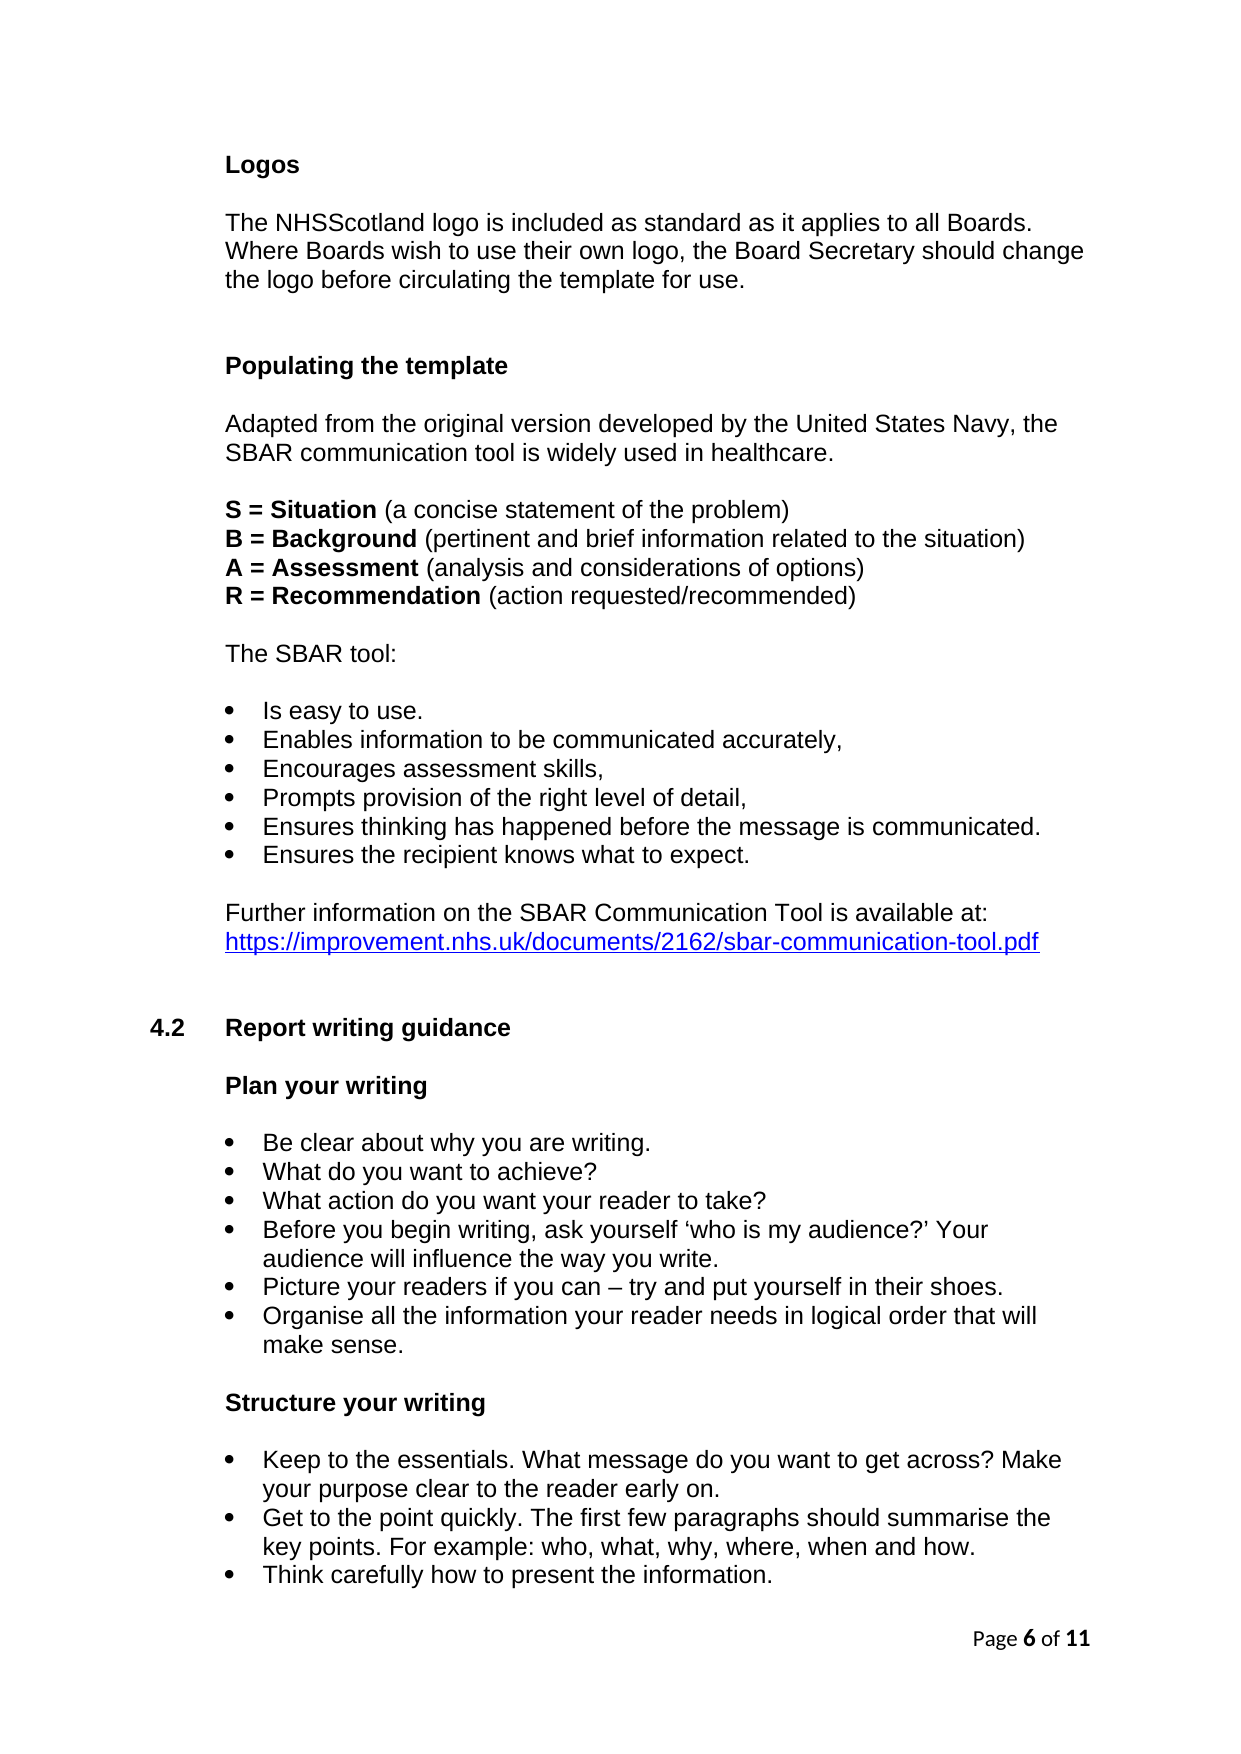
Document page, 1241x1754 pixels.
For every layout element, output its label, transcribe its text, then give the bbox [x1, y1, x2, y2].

list Organise all the information your reader needs in logical order that will make sense. [225, 1301, 1090, 1359]
text https://improvement.nhs.uk/documents/2162/sbar-communication-tool.pdf [225, 927, 1090, 956]
text Populating the template [150, 351, 1090, 380]
text Plan your writing [225, 1071, 1090, 1099]
text Adapted from the original version developed by the United States Navy, the SBAR communication tool is widely used in healthcare. [225, 409, 1090, 466]
list Is easy to use. [225, 696, 1090, 725]
list Before you begin writing, ask yourself ‘who is my audience?’ Your audience will influence the way you write. [225, 1215, 1090, 1272]
text Structure your writing [225, 1387, 1090, 1416]
text B = Background (pertinent and brief information related to the situation) [225, 524, 1090, 552]
text S = Situation (a concise statement of the problem) [225, 495, 1090, 524]
text R = Recommendation (action requested/recommended) [225, 581, 1090, 610]
list Ensures thinking has happened before the message is communicated. [225, 812, 1090, 841]
list Picture your readers if you can – try and put yourself in their shoes. [225, 1272, 1090, 1301]
text Logos [225, 150, 1090, 179]
list What do you want to achieve? [225, 1157, 1090, 1186]
list Keep to the essentials. What message do you want to get across? Make your purpose clear to the reader early on. [225, 1445, 1090, 1503]
list Think carefully how to present the information. [225, 1560, 1090, 1589]
text The NHSScotland logo is included as standard as it applies to all Boards. Where Boards wish to use their own logo, the Board Secretary should change the logo before circulating the template for use. [225, 207, 1090, 294]
list What action do you want your reader to take? [225, 1186, 1090, 1215]
list Get to the point quickly. The first few paragraphs should summarise the key points. For example: who, what, why, where, when and how. [225, 1503, 1090, 1560]
text 4.2 Report writing guidance [150, 1013, 1090, 1042]
list Encourages assessment skills, [225, 754, 1090, 783]
text A = Assessment (analysis and considerations of options) [225, 552, 1090, 581]
text The SBAR tool: [225, 639, 1090, 667]
text Further information on the SBAR Communication Tool is available at: [225, 898, 1090, 927]
list Ensures the recipient knows what to expect. [225, 841, 1090, 869]
list Enables information to be communicated accurately, [225, 725, 1090, 754]
list Prompts provision of the right level of detail, [225, 783, 1090, 812]
list Be clear about why you are writing. [225, 1128, 1090, 1157]
